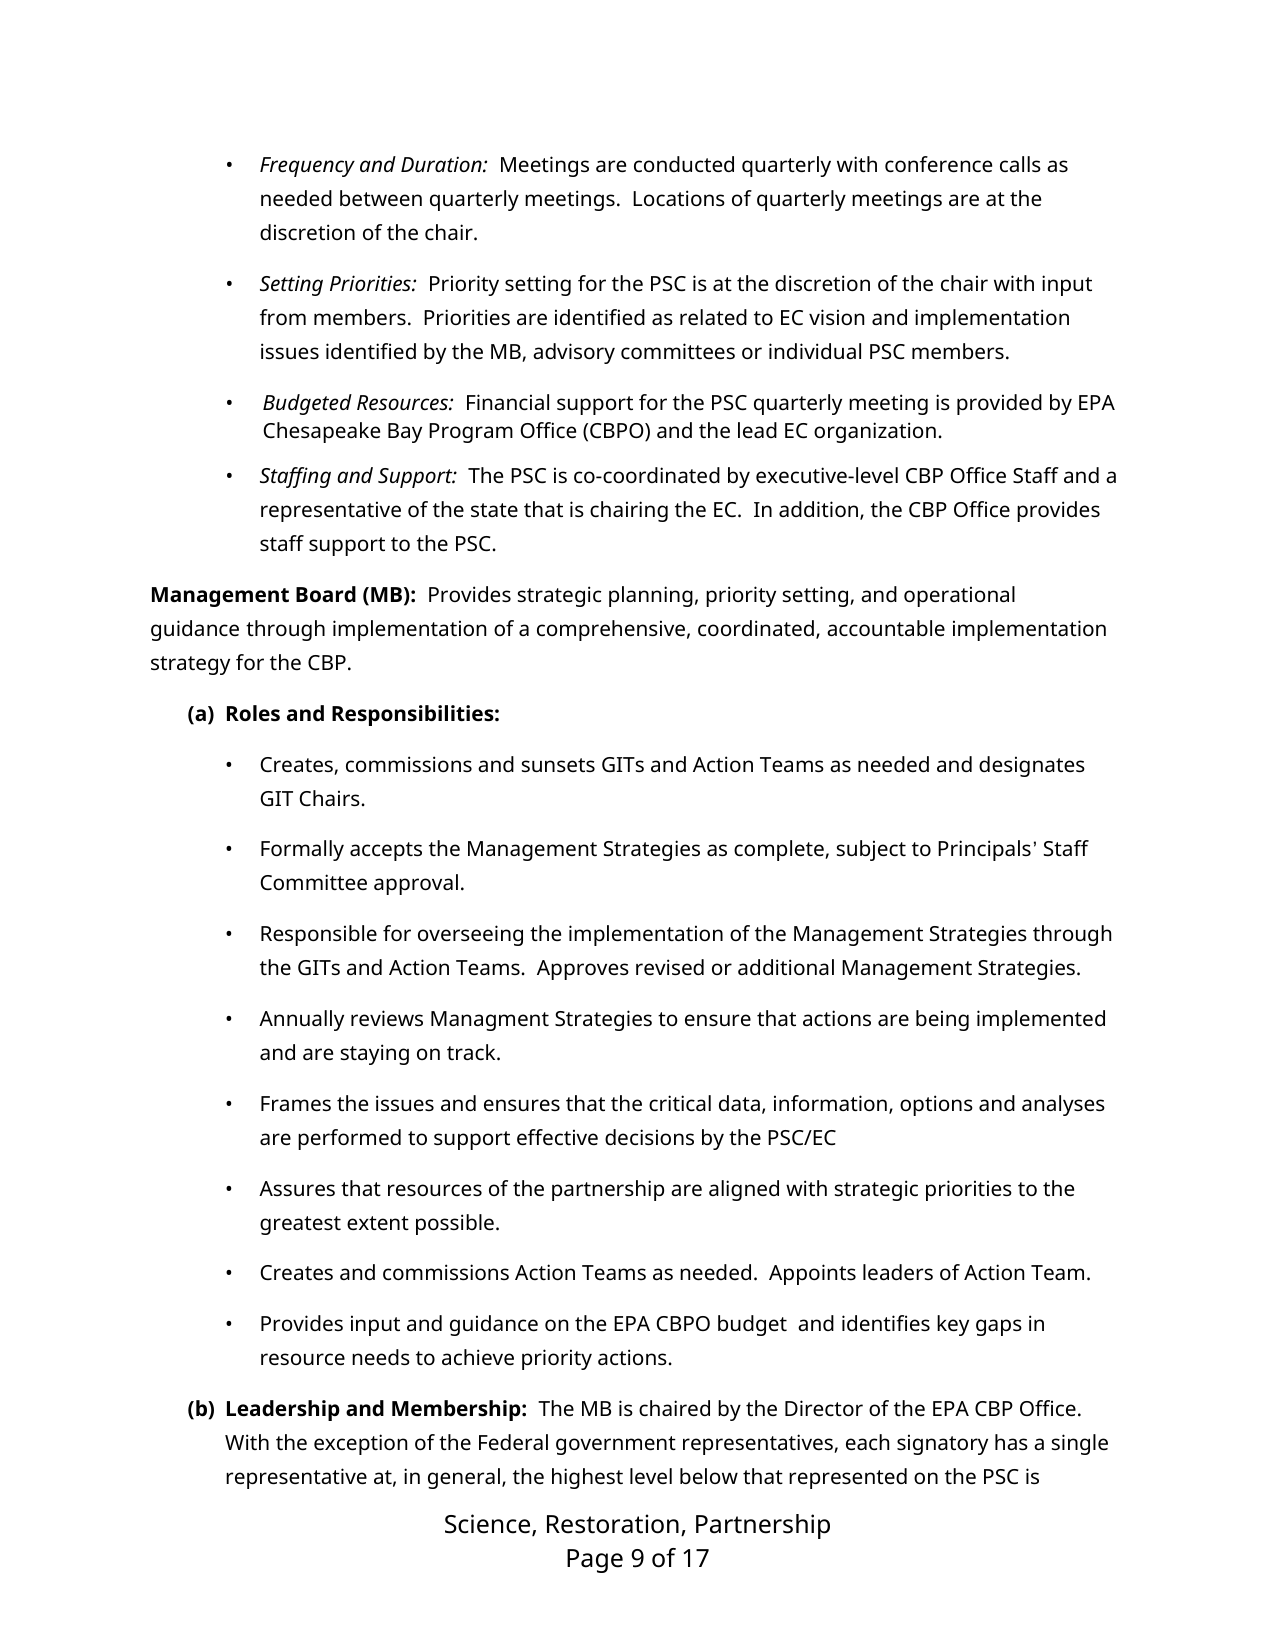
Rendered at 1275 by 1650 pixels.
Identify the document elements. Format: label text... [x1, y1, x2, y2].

text Management Board (MB): Provides strategic planning, priority setting, and operational guidance through implementation of a comprehensive, coordinated, accountable implementation strategy for the CBP. [150, 580, 1125, 677]
list Provides input and guidance on the EPA CBPO budget and identifies key gaps in resource needs to achieve priority actions. [225, 1309, 1125, 1372]
list Frames the issues and ensures that the critical data, information, options and analyses are performed to support effective decisions by the PSC/EC [225, 1089, 1125, 1151]
list Responsible for overseeing the implementation of the Management Strategies through the GITs and Action Teams. Approves revised or additional Management Strategies. [225, 919, 1125, 982]
list Annually reviews Managment Strategies to ensure that actions are being implemented and are staying on track. [225, 1004, 1125, 1067]
list Roles and Responsibilities: [187, 699, 1125, 727]
list Staffing and Support: The PSC is co-coordinated by executive-level CBP Office Staff and a representative of the state that is chairing the EC. In addition, the CBP Office provides staff support to the PSC. [225, 461, 1125, 558]
list Setting Priorities: Priority setting for the PSC is at the discretion of the chair with input from members. Priorities are identified as related to EC vision and implementation issues identified by the MB, advisory committees or individual PSC members. [225, 269, 1125, 365]
list Formally accepts the Management Strategies as complete, subject to Principals’ Staff Committee approval. [225, 834, 1125, 897]
list Budgeted Resources: Financial support for the PSC quarterly meeting is provided by EPA Chesapeake Bay Program Office (CBPO) and the lead EC organization. [225, 388, 1125, 444]
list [187, 1394, 1125, 1491]
list Creates, commissions and sunsets GITs and Action Teams as needed and designates GIT Chairs. [225, 750, 1125, 812]
list Frequency and Duration: Meetings are conducted quarterly with conference calls as needed between quarterly meetings. Locations of quarterly meetings are at the discretion of the chair. [225, 150, 1125, 247]
list Creates and commissions Action Teams as needed. Appoints leaders of Action Team. [225, 1258, 1125, 1287]
list Assures that resources of the partnership are aligned with strategic priorities to the greatest extent possible. [225, 1174, 1125, 1236]
